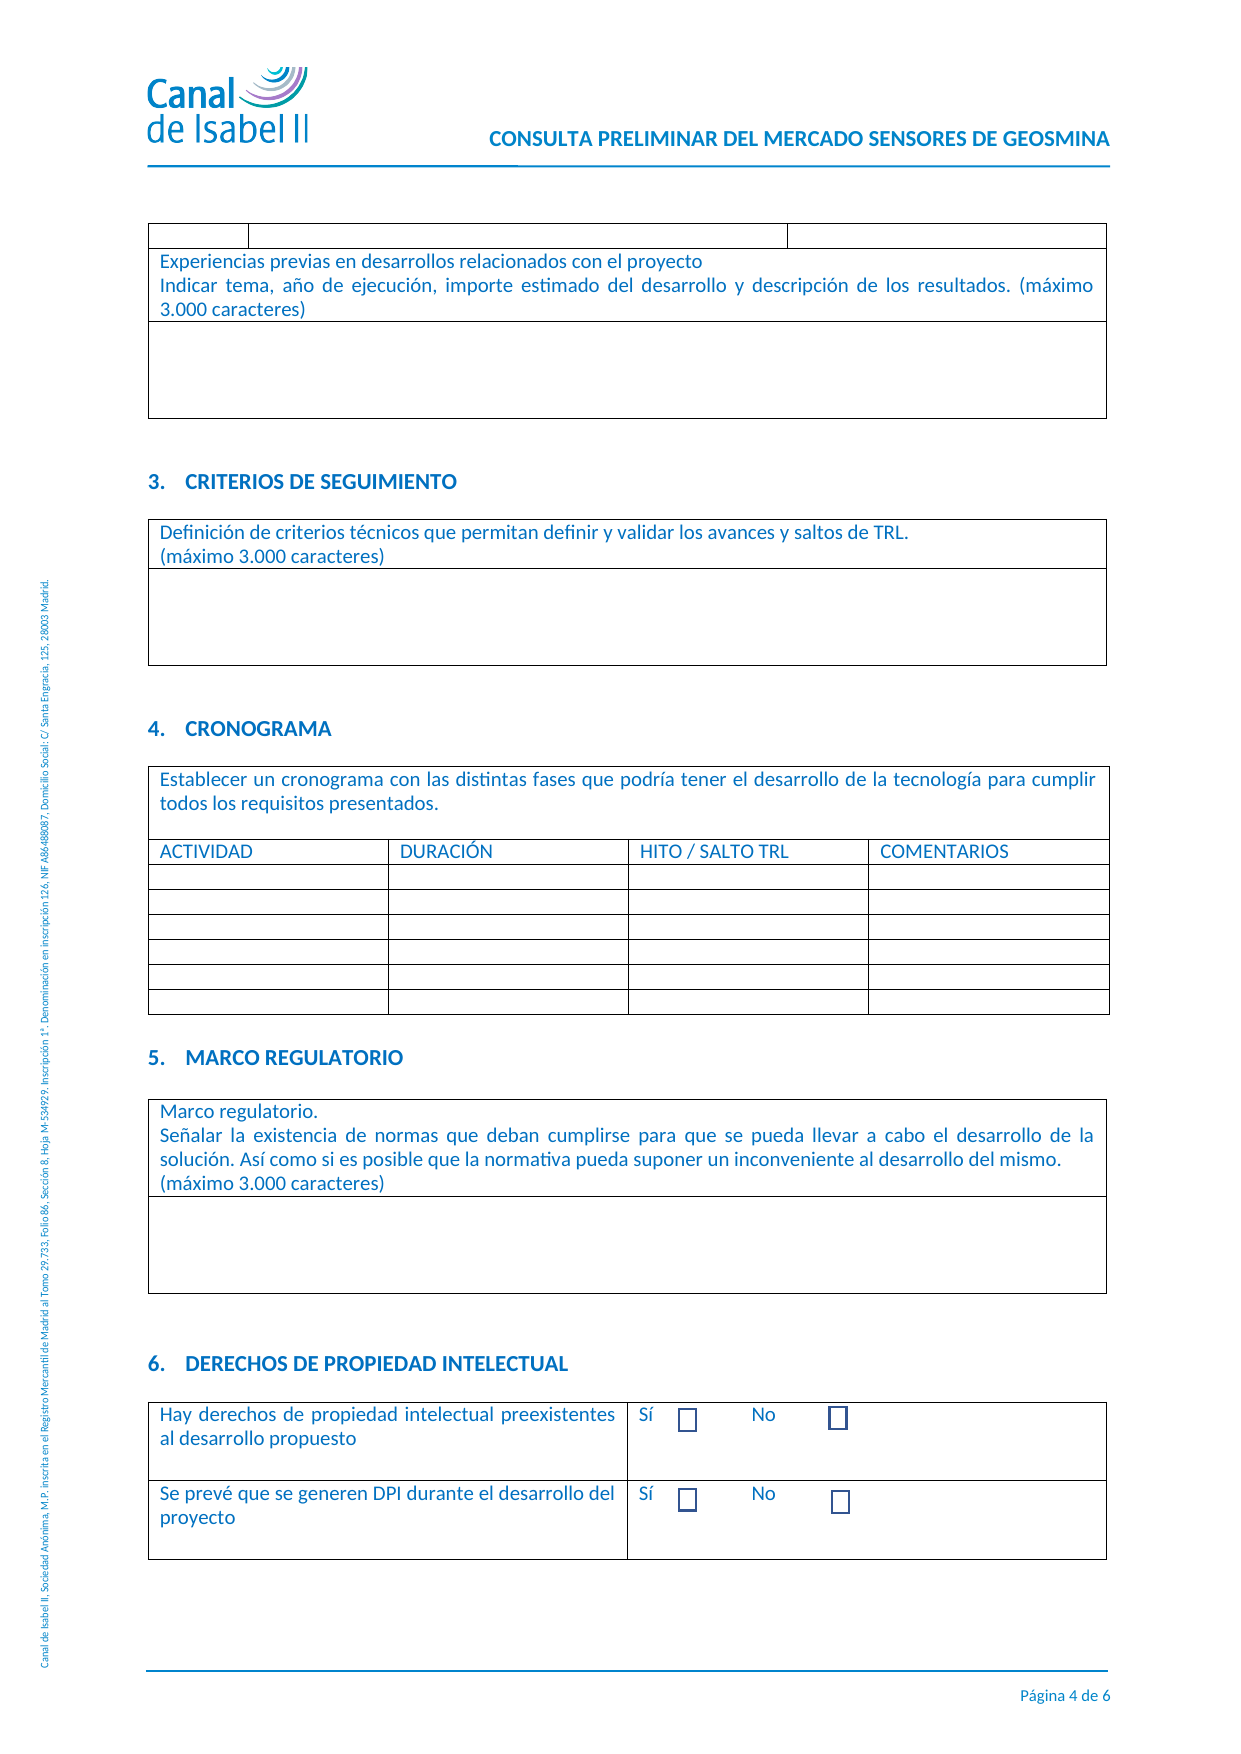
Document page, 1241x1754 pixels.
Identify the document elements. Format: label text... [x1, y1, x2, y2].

table_cell [149, 940, 388, 964]
table_cell [149, 915, 388, 939]
table_cell [869, 890, 1109, 914]
table_cell [869, 990, 1109, 1014]
table_cell [389, 965, 628, 989]
table_cell ACTIVIDAD [149, 840, 388, 864]
picture [147, 67, 308, 143]
table_cell [629, 940, 868, 964]
picture [40, 821, 48, 846]
picture [40, 1555, 48, 1560]
picture [41, 719, 48, 727]
picture [40, 847, 48, 858]
table_cell [869, 965, 1109, 989]
picture [42, 1648, 48, 1656]
table_header Hay derechos de propiedad intelectual preexistentes al desarrollo propuesto [149, 1403, 627, 1480]
list MARCO REGULATORIO [148, 1043, 1110, 1071]
table_header Establecer un cronograma con las distintas fases que podría tener el desarrollo de la tecnología para cumplir todos los requisitos presentados. [149, 767, 1109, 839]
picture [41, 705, 48, 711]
table_cell [629, 865, 868, 889]
table_cell [629, 990, 868, 1014]
picture [42, 1520, 48, 1527]
picture [42, 1137, 50, 1143]
picture [40, 1632, 48, 1642]
picture [41, 1144, 48, 1154]
table_cell [149, 322, 1106, 418]
table_cell [149, 990, 388, 1014]
table_cell [869, 915, 1109, 939]
picture [40, 1046, 48, 1052]
picture [40, 1321, 48, 1326]
picture [40, 593, 48, 598]
table_cell Sí No [628, 1481, 1106, 1558]
picture [41, 1106, 48, 1120]
table_cell [389, 940, 628, 964]
picture [42, 931, 48, 939]
table_cell [869, 865, 1109, 889]
picture [41, 1583, 48, 1592]
table_cell [149, 865, 388, 889]
table_header Marco regulatorio. Señalar la existencia de normas que deban cumplirse para que se pueda llevar a cabo el desarrollo de la solución. Así como si es posible que la normativa pueda suponer un inconveniente al desarrollo del mismo. (máximo 3.000 caracteres) [149, 1100, 1106, 1196]
picture [41, 1417, 50, 1431]
picture [40, 1310, 48, 1316]
picture [40, 582, 48, 588]
table_cell Experiencias previas en desarrollos relacionados con el proyecto Indicar tema, año de ejecución, importe estimado del desarrollo y descripción de los resultados. (máximo 3.000 caracteres) [149, 249, 1106, 321]
table_header Sí No [628, 1403, 1106, 1480]
picture [40, 615, 48, 635]
table_cell [629, 890, 868, 914]
picture [40, 884, 48, 889]
picture [40, 1536, 48, 1545]
picture [42, 993, 48, 1000]
picture [41, 1228, 48, 1236]
table_cell [149, 224, 248, 248]
table_cell [629, 965, 868, 989]
table_cell Se prevé que se generen DPI durante el desarrollo del proyecto [149, 1481, 627, 1558]
table_cell [149, 965, 388, 989]
picture [42, 981, 48, 989]
table_cell [389, 865, 628, 889]
picture [40, 1160, 48, 1165]
table_cell [788, 224, 1106, 248]
table_cell [629, 915, 868, 939]
picture [42, 1069, 48, 1077]
table_cell [149, 1197, 1106, 1292]
table_cell [389, 890, 628, 914]
picture [40, 908, 48, 914]
table_header Definición de criterios técnicos que permitan definir y validar los avances y saltos de TRL. (máximo 3.000 caracteres) [149, 520, 1106, 568]
table_cell DURACIÓN [389, 840, 628, 864]
table_cell HITO / SALTO TRL [629, 840, 868, 864]
picture [40, 1205, 48, 1215]
picture [42, 1370, 48, 1378]
picture [42, 790, 48, 797]
table_cell [389, 990, 628, 1014]
list CRONOGRAMA [148, 714, 1110, 742]
list DERECHOS DE PROPIEDAD INTELECTUAL [148, 1349, 1110, 1378]
picture [41, 1186, 48, 1199]
picture [40, 1348, 48, 1353]
picture [41, 759, 48, 768]
list CRITERIOS DE SEGUIMIENTO [148, 467, 1110, 495]
picture [40, 730, 48, 739]
table_cell [249, 224, 787, 248]
table_cell COMENTARIOS [869, 840, 1109, 864]
picture [42, 1472, 48, 1480]
table_cell [149, 569, 1106, 665]
table_cell [389, 915, 628, 939]
picture [40, 1561, 48, 1570]
picture [42, 916, 50, 924]
picture [41, 1619, 48, 1628]
table_cell [149, 890, 388, 914]
picture [40, 1173, 48, 1178]
table_cell [869, 940, 1109, 964]
picture [151, 125, 160, 140]
picture [42, 1274, 48, 1286]
picture [40, 968, 48, 973]
